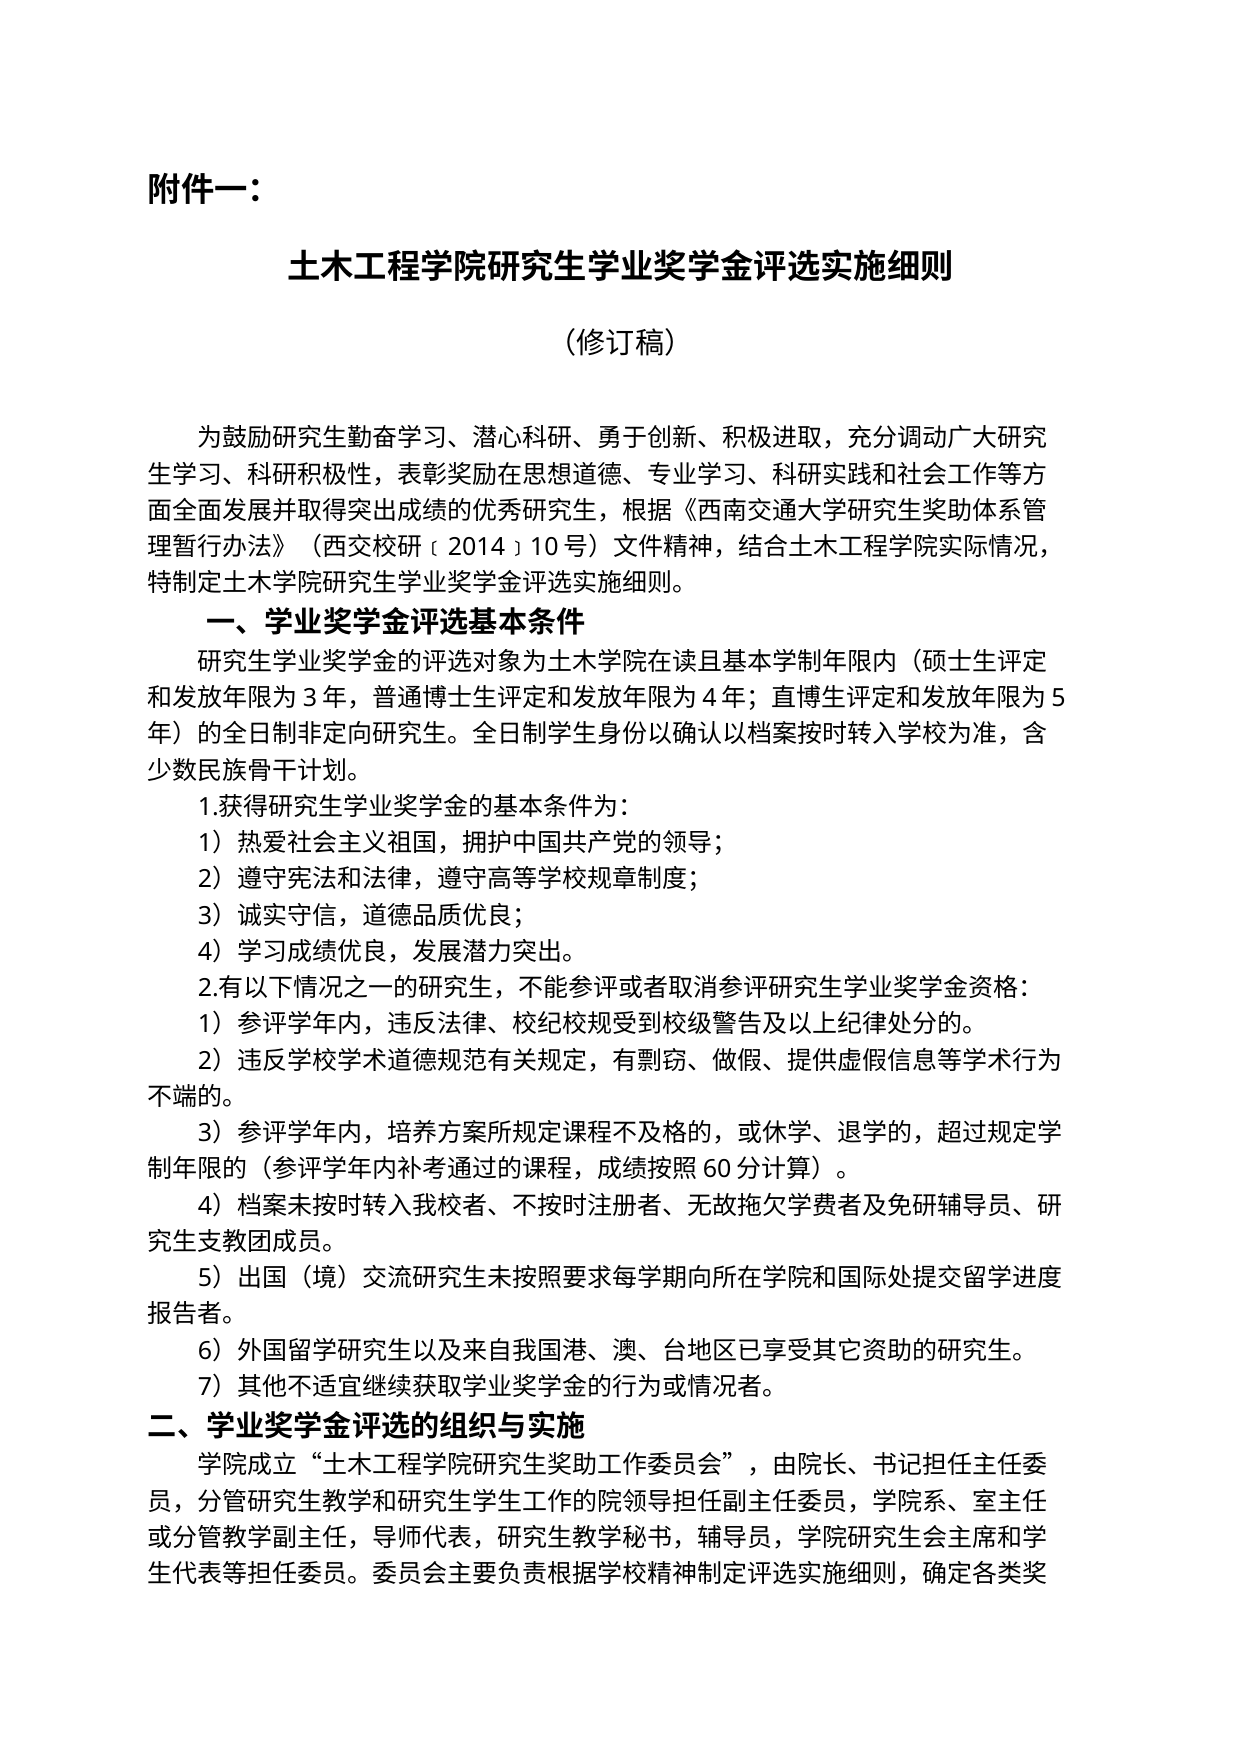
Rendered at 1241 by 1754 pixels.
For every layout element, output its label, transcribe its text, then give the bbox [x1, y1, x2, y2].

text 2）违反学校学术道德规范有关规定，有剽窃、做假、提供虚假信息等学术行为不端的。 [148, 1040, 1071, 1113]
text 3）诚实守信，道德品质优良； [148, 895, 1071, 931]
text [148, 1445, 1071, 1590]
text 6）外国留学研究生以及来自我国港、澳、台地区已享受其它资助的研究生。 [148, 1330, 1071, 1366]
text 1）参评学年内，违反法律、校纪校规受到校级警告及以上纪律处分的。 [148, 1004, 1071, 1040]
text 4）学习成绩优良，发展潜力突出。 [148, 931, 1071, 968]
text 7）其他不适宜继续获取学业奖学金的行为或情况者。 [148, 1366, 1071, 1403]
text 3）参评学年内，培养方案所规定课程不及格的，或休学、退学的，超过规定学制年限的（参评学年内补考通过的课程，成绩按照60分计算）。 [148, 1113, 1071, 1185]
text 附件一： [148, 154, 1092, 219]
text 研究生学业奖学金的评选对象为土木学院在读且基本学制年限内（硕士生评定和发放年限为3年，普通博士生评定和发放年限为4年；直博生评定和发放年限为5年）的全日制非定向研究生。全日制学生身份以确认以档案按时转入学校为准，含少数民族骨干计划。 [148, 641, 1071, 786]
text 2）遵守宪法和法律，遵守高等学校规章制度； [148, 859, 1071, 895]
text 1.获得研究生学业奖学金的基本条件为： [148, 786, 1071, 823]
text 4）档案未按时转入我校者、不按时注册者、无故拖欠学费者及免研辅导员、研究生支教团成员。 [148, 1185, 1071, 1258]
text 为鼓励研究生勤奋学习、潜心科研、勇于创新、积极进取，充分调动广大研究生学习、科研积极性，表彰奖励在思想道德、专业学习、科研实践和社会工作等方面全面发展并取得突出成绩的优秀研究生，根据《西南交通大学研究生奖助体系管理暂行办法》（西交校研﹝2014﹞10号）文件精神，结合土木工程学院实际情况，特制定土木学院研究生学业奖学金评选实施细则。 [148, 418, 1071, 599]
text 一、学业奖学金评选基本条件 [148, 599, 1071, 641]
text 1）热爱社会主义祖国，拥护中国共产党的领导； [148, 823, 1071, 859]
text 5）出国（境）交流研究生未按照要求每学期向所在学院和国际处提交留学进度报告者。 [148, 1258, 1071, 1330]
text 2.有以下情况之一的研究生，不能参评或者取消参评研究生学业奖学金资格： [148, 968, 1071, 1004]
text 二、学业奖学金评选的组织与实施 [148, 1403, 1071, 1445]
text 土木工程学院研究生学业奖学金评选实施细则 [148, 231, 1092, 296]
text （修订稿） [148, 308, 1092, 373]
